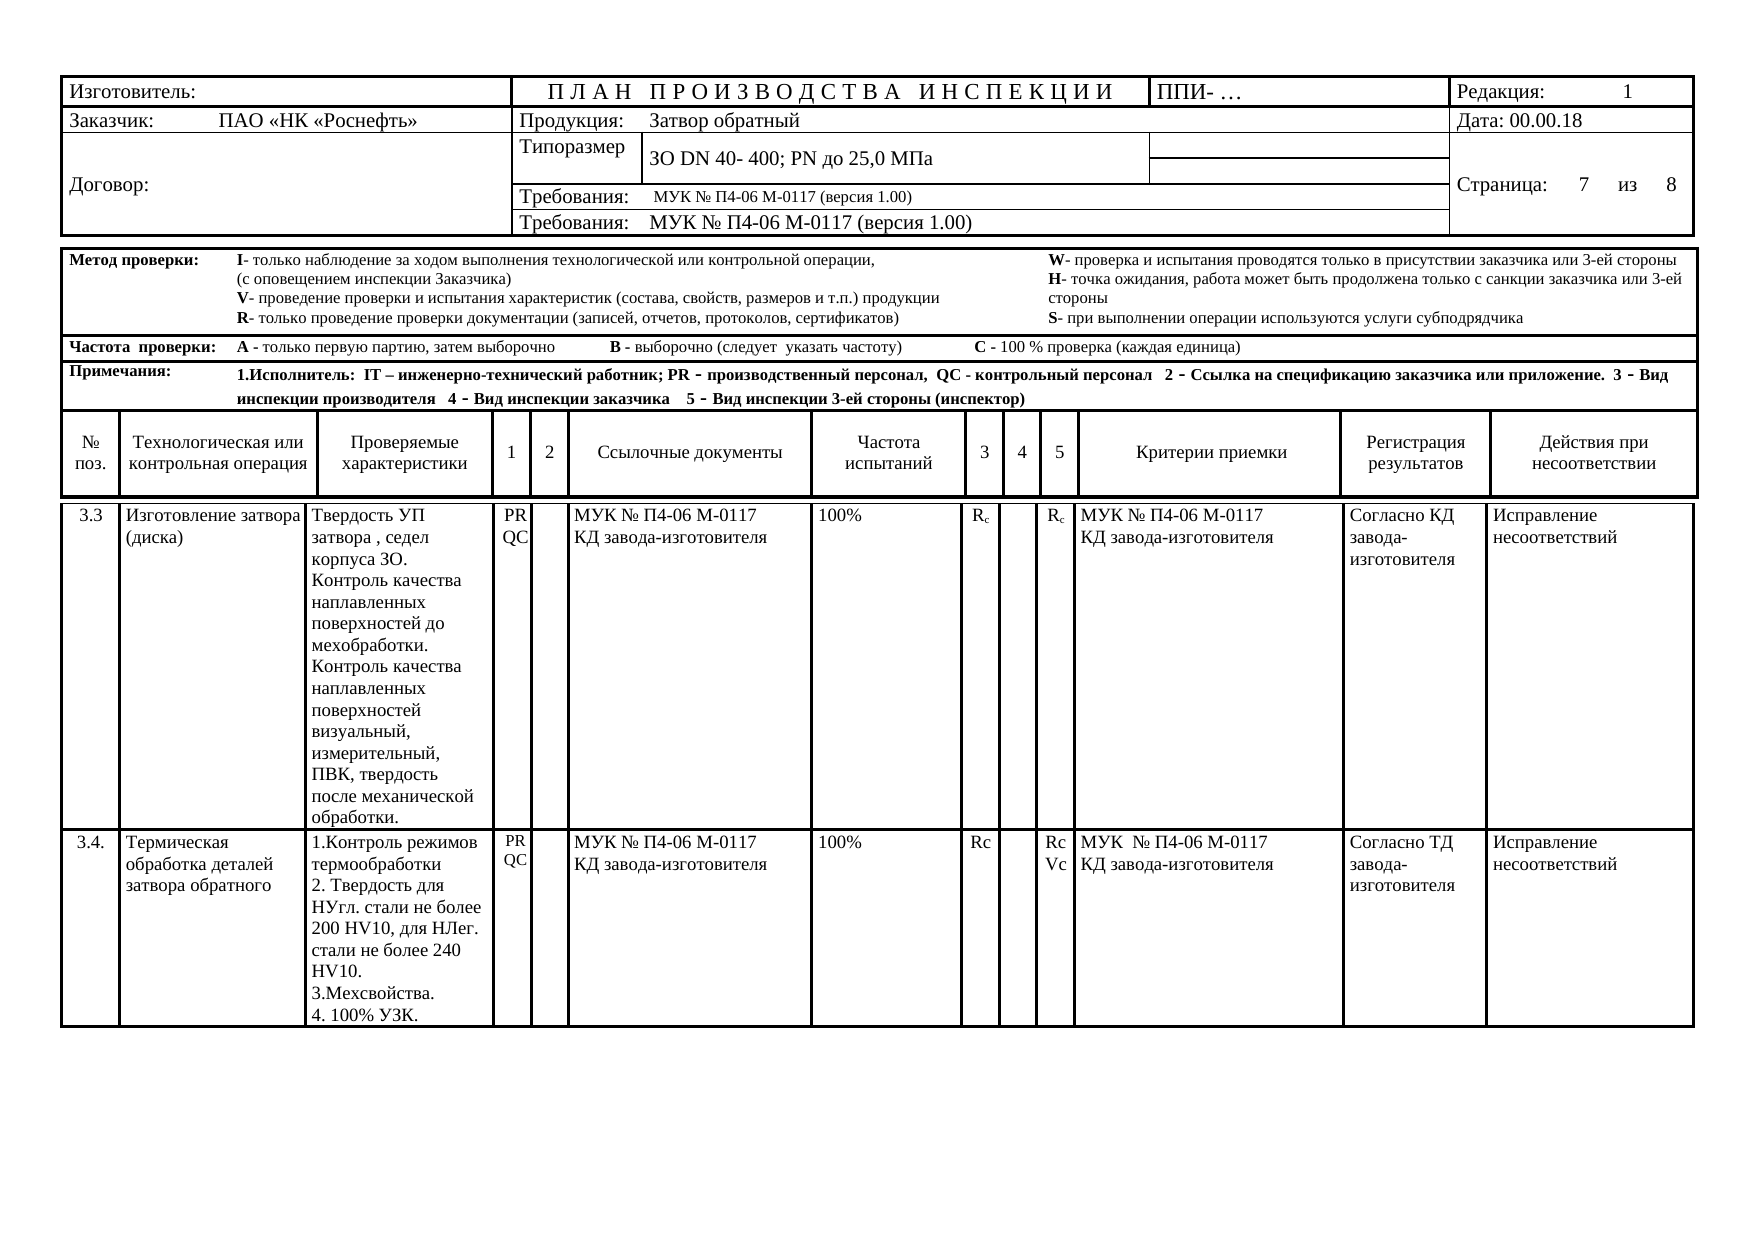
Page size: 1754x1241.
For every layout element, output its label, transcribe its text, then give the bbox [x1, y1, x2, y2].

table_cell МУК № П4-06 М-0117 КД завода-изготовителя [570, 831, 810, 1025]
table_cell МУК № П4-06 М-0117 КД завода-изготовителя [1076, 504, 1342, 828]
table_cell Rc [963, 831, 998, 1025]
table_cell Rc [963, 504, 998, 828]
table_cell Термическая обработка деталей затвора обратного [121, 831, 304, 1025]
table_cell 3.4. [63, 831, 118, 1025]
table_cell PR QC [495, 831, 530, 1025]
table_cell Согласно ТД завода-изготовителя [1345, 831, 1485, 1025]
table_cell 1.Контроль режимов термообработки 2. Твердость для НУгл. стали не более 200 HV10, для НЛег. стали не более 240 HV10. 3.Мехсвойства. 4. 100% УЗК. [307, 831, 492, 1025]
table_cell [1001, 831, 1035, 1025]
table_cell Rc Vc [1038, 831, 1073, 1025]
table_cell 100% [813, 831, 960, 1025]
table_cell Изготовление затвора (диска) [121, 504, 304, 828]
table_cell Твердость УП затвора , седел корпуса ЗО. Контроль качества наплавленных поверхностей до мехобработки. Контроль качества наплавленных поверхностей визуальный, измерительный, ПВК, твердость после механической обработки. [307, 504, 492, 828]
table_cell [533, 831, 567, 1025]
table_cell Согласно КД завода-изготовителя [1345, 504, 1485, 828]
table_cell PR QC [495, 504, 530, 828]
table_cell 3.3 [63, 504, 118, 828]
table_cell МУК № П4-06 М-0117 КД завода-изготовителя [570, 504, 810, 828]
table_cell Rc [1038, 504, 1073, 828]
table_cell [1001, 504, 1035, 828]
table_cell Исправление несоответствий [1488, 504, 1692, 828]
table_cell 100% [813, 504, 960, 828]
table_cell Исправление несоответствий [1488, 831, 1692, 1025]
table_cell МУК № П4-06 М-0117 КД завода-изготовителя [1076, 831, 1342, 1025]
table_cell [533, 504, 567, 828]
